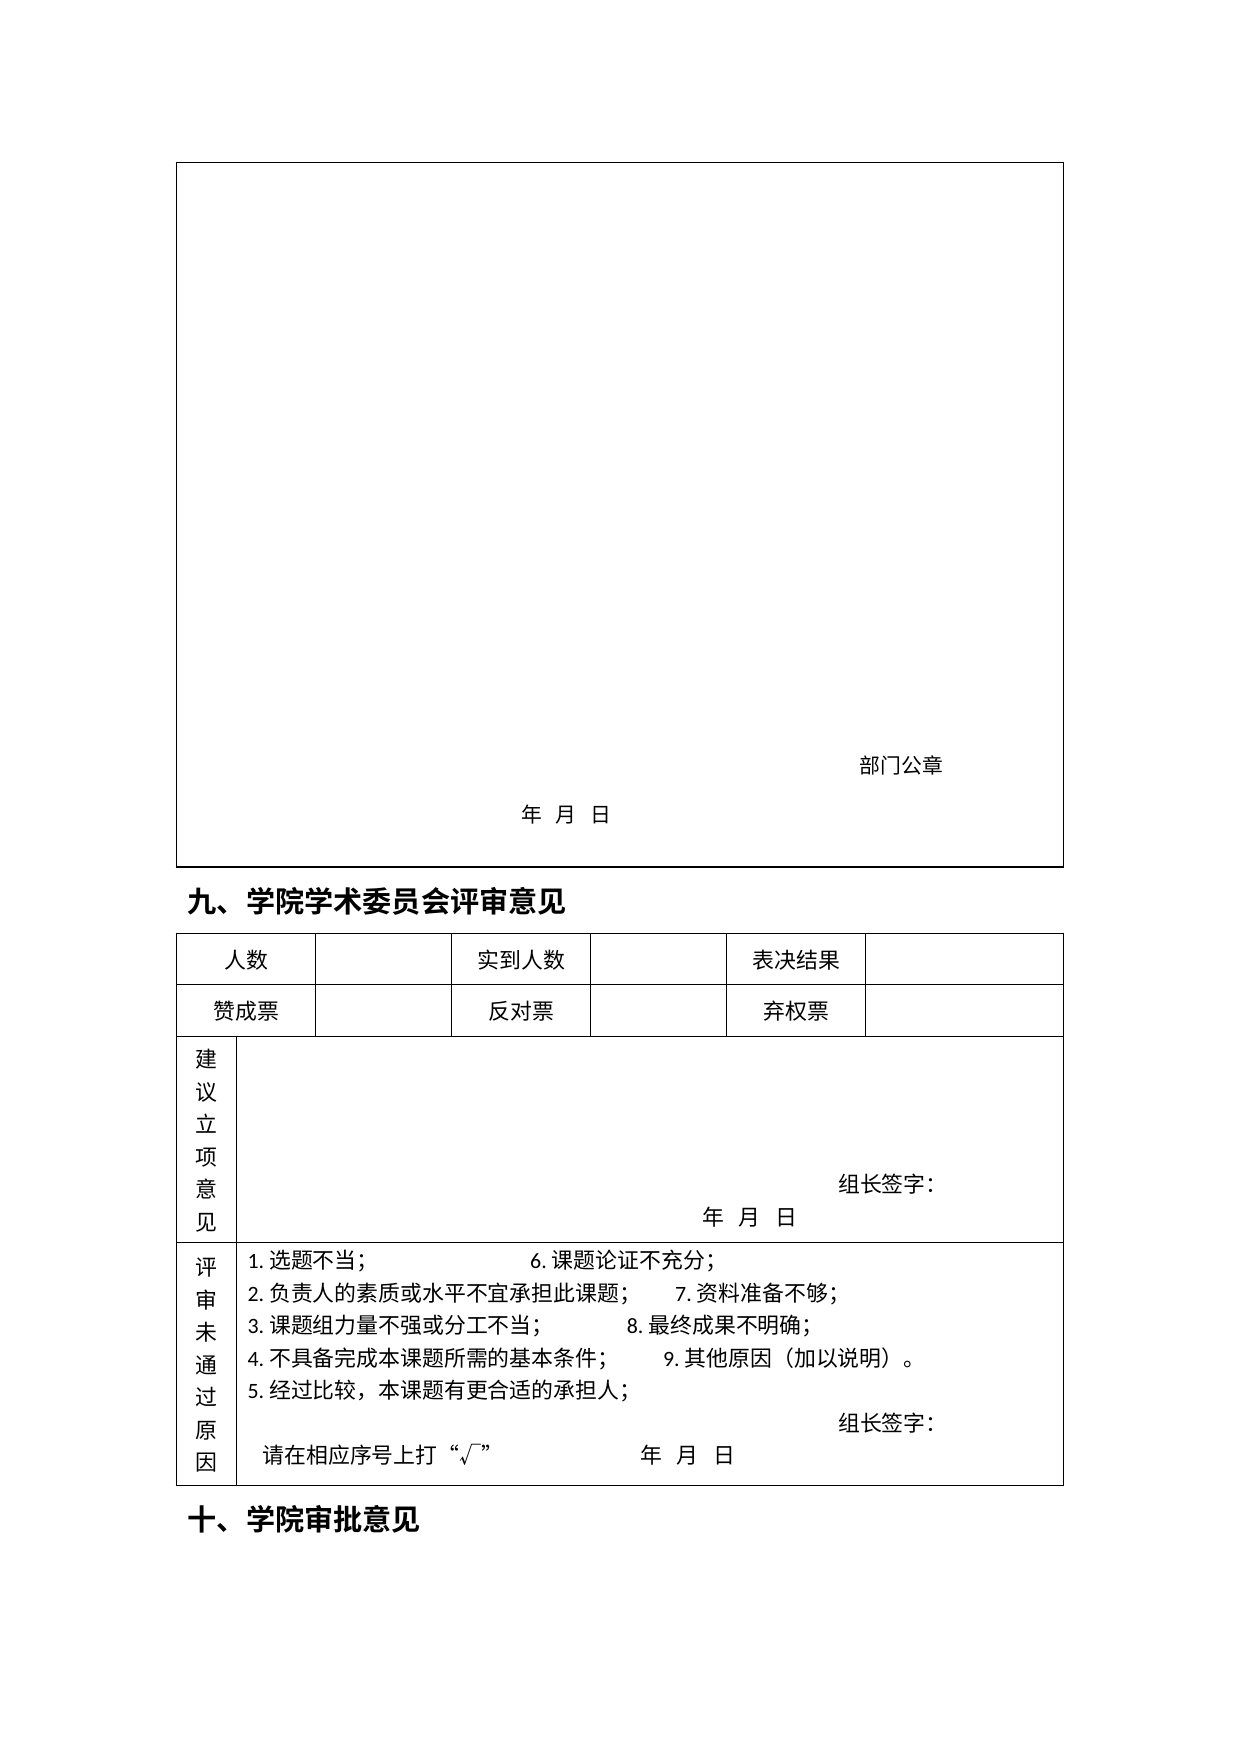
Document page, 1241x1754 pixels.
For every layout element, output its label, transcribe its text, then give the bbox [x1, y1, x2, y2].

table_cell 1. 选题不当； 6. 课题论证不充分； 2. 负责人的素质或水平不宜承担此课题； 7. 资料准备不够； 3. 课题组力量不强或分工不当； 8. 最终成果不明确； 4. 不具备完成本课题所需的基本条件； 9. 其他原因（加以说明）。 5. 经过比较，本课题有更合适的承担人； 组长签字： 请在相应序号上打“√” 年 月 日 [237, 1243, 1063, 1484]
table_header [316, 934, 451, 984]
table_cell 反对票 [452, 985, 590, 1036]
table_cell 组长签字： 年 月 日 [237, 1037, 1063, 1242]
table_cell [316, 985, 451, 1036]
table_cell 赞成票 [177, 985, 315, 1036]
text 十、学院审批意见 [187, 1486, 1053, 1551]
table_cell [591, 985, 726, 1036]
text 九、学院学术委员会评审意见 [187, 868, 1053, 932]
table_cell 建议立项意见 [177, 1037, 236, 1242]
table_header 实到人数 [452, 934, 590, 984]
table_cell 弃权票 [727, 985, 865, 1036]
table_header 人数 [177, 934, 315, 984]
table_header 部门公章 年 月 日 [177, 163, 1063, 866]
table_cell [866, 985, 1063, 1036]
table_header [591, 934, 726, 984]
table_header [866, 934, 1063, 984]
table_header 表决结果 [727, 934, 865, 984]
table_cell 评审未通过原因 [177, 1243, 236, 1484]
